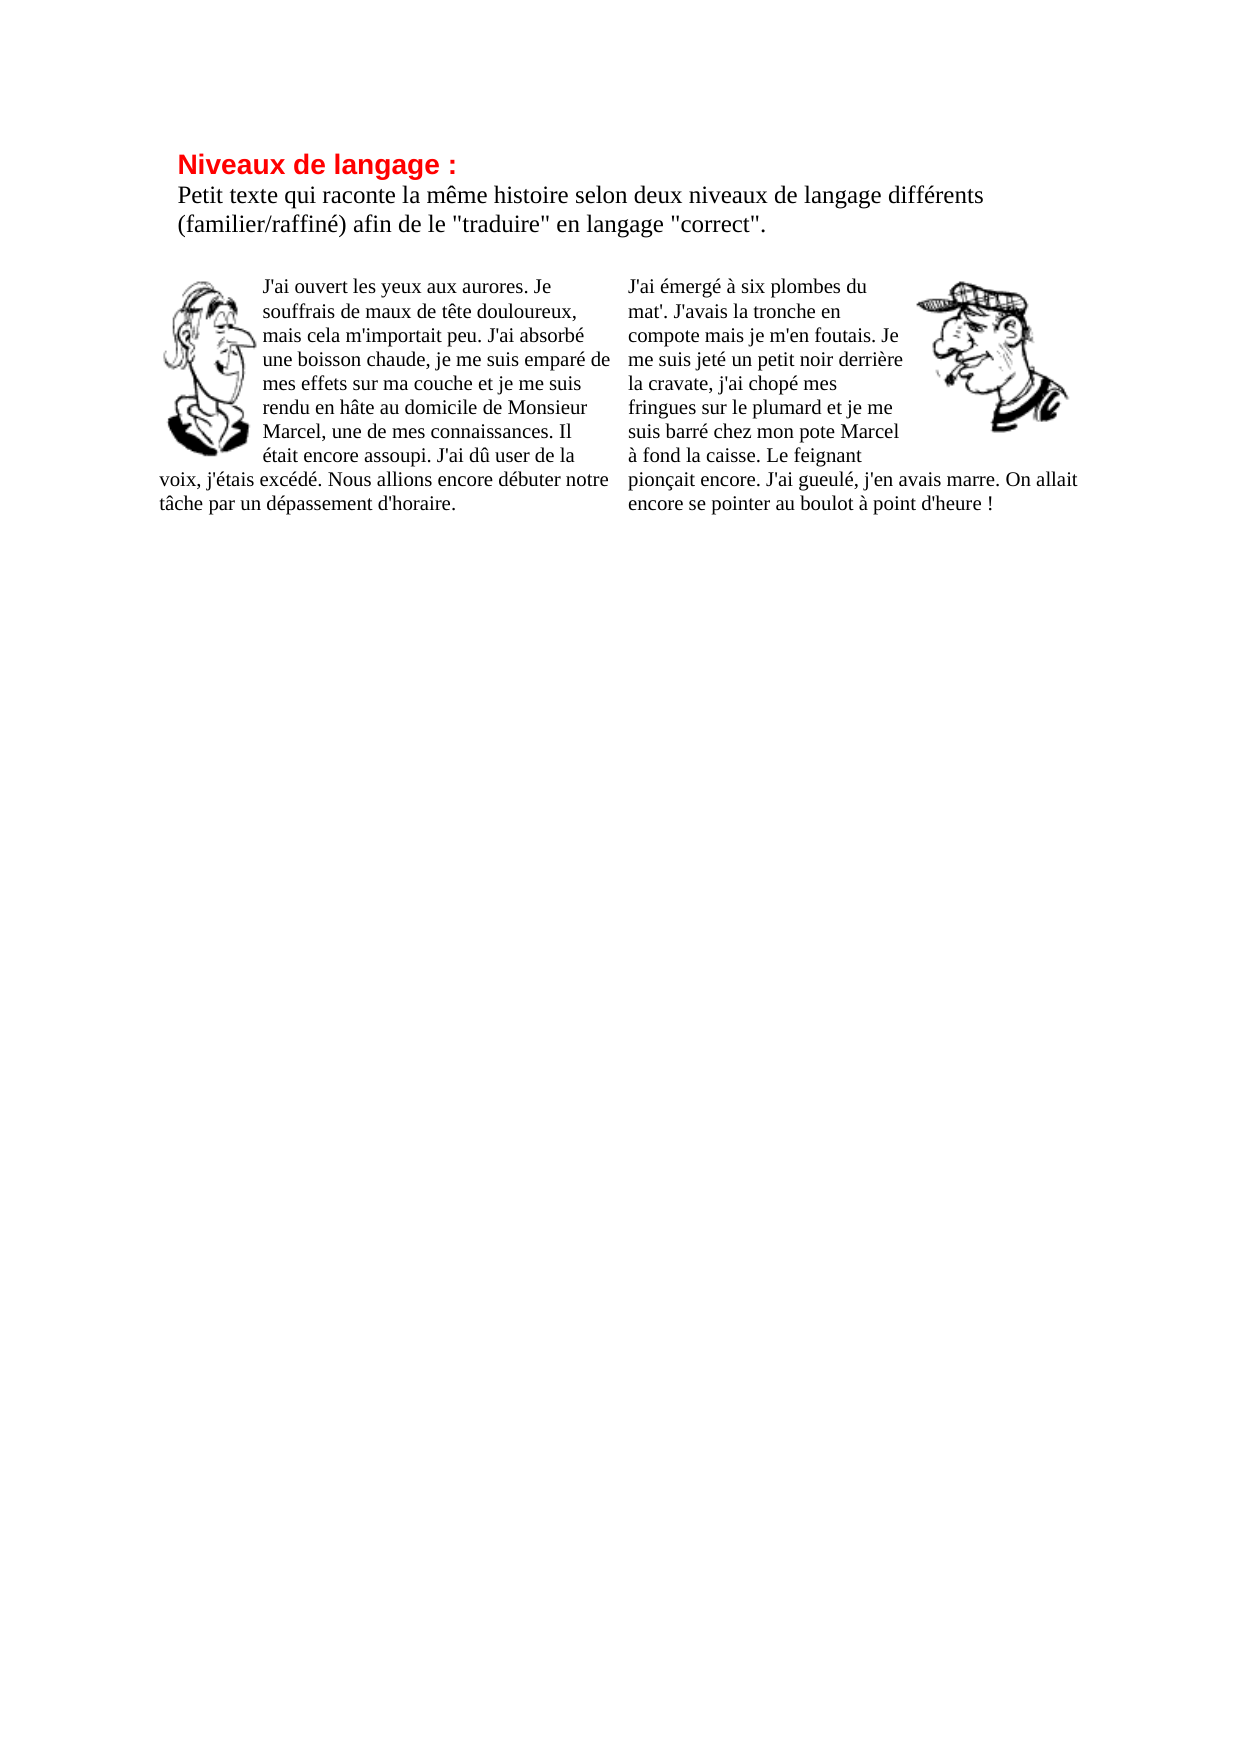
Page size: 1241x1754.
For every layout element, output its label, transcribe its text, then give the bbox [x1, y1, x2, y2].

picture [159, 274, 263, 461]
picture [906, 274, 1082, 444]
text Niveaux de langage : Petit texte qui raconte la même histoire selon deux niveaux de langage différents (familier/raffiné) afin de le "traduire" en langage "correct". [177, 148, 1063, 237]
table_header J'ai émergé à six plombes du mat'. J'avais la tronche en compote mais je m'en foutais. Je me suis jeté un petit noir derrière la cravate, j'ai chopé mes fringues sur le plumard et je me suis barré chez mon pote Marcel à fond la caisse. Le feignant pionçait encore. J'ai gueulé, j'en avais marre. On allait encore se pointer au boulot à point d'heure ! [620, 267, 1089, 523]
table_header J'ai ouvert les yeux aux aurores. Je souffrais de maux de tête douloureux, mais cela m'importait peu. J'ai absorbé une boisson chaude, je me suis emparé de mes effets sur ma couche et je me suis rendu en hâte au domicile de Monsieur Marcel, une de mes connaissances. Il était encore assoupi. J'ai dû user de la voix, j'étais excédé. Nous allions encore débuter notre tâche par un dépassement d'horaire. [151, 267, 620, 523]
